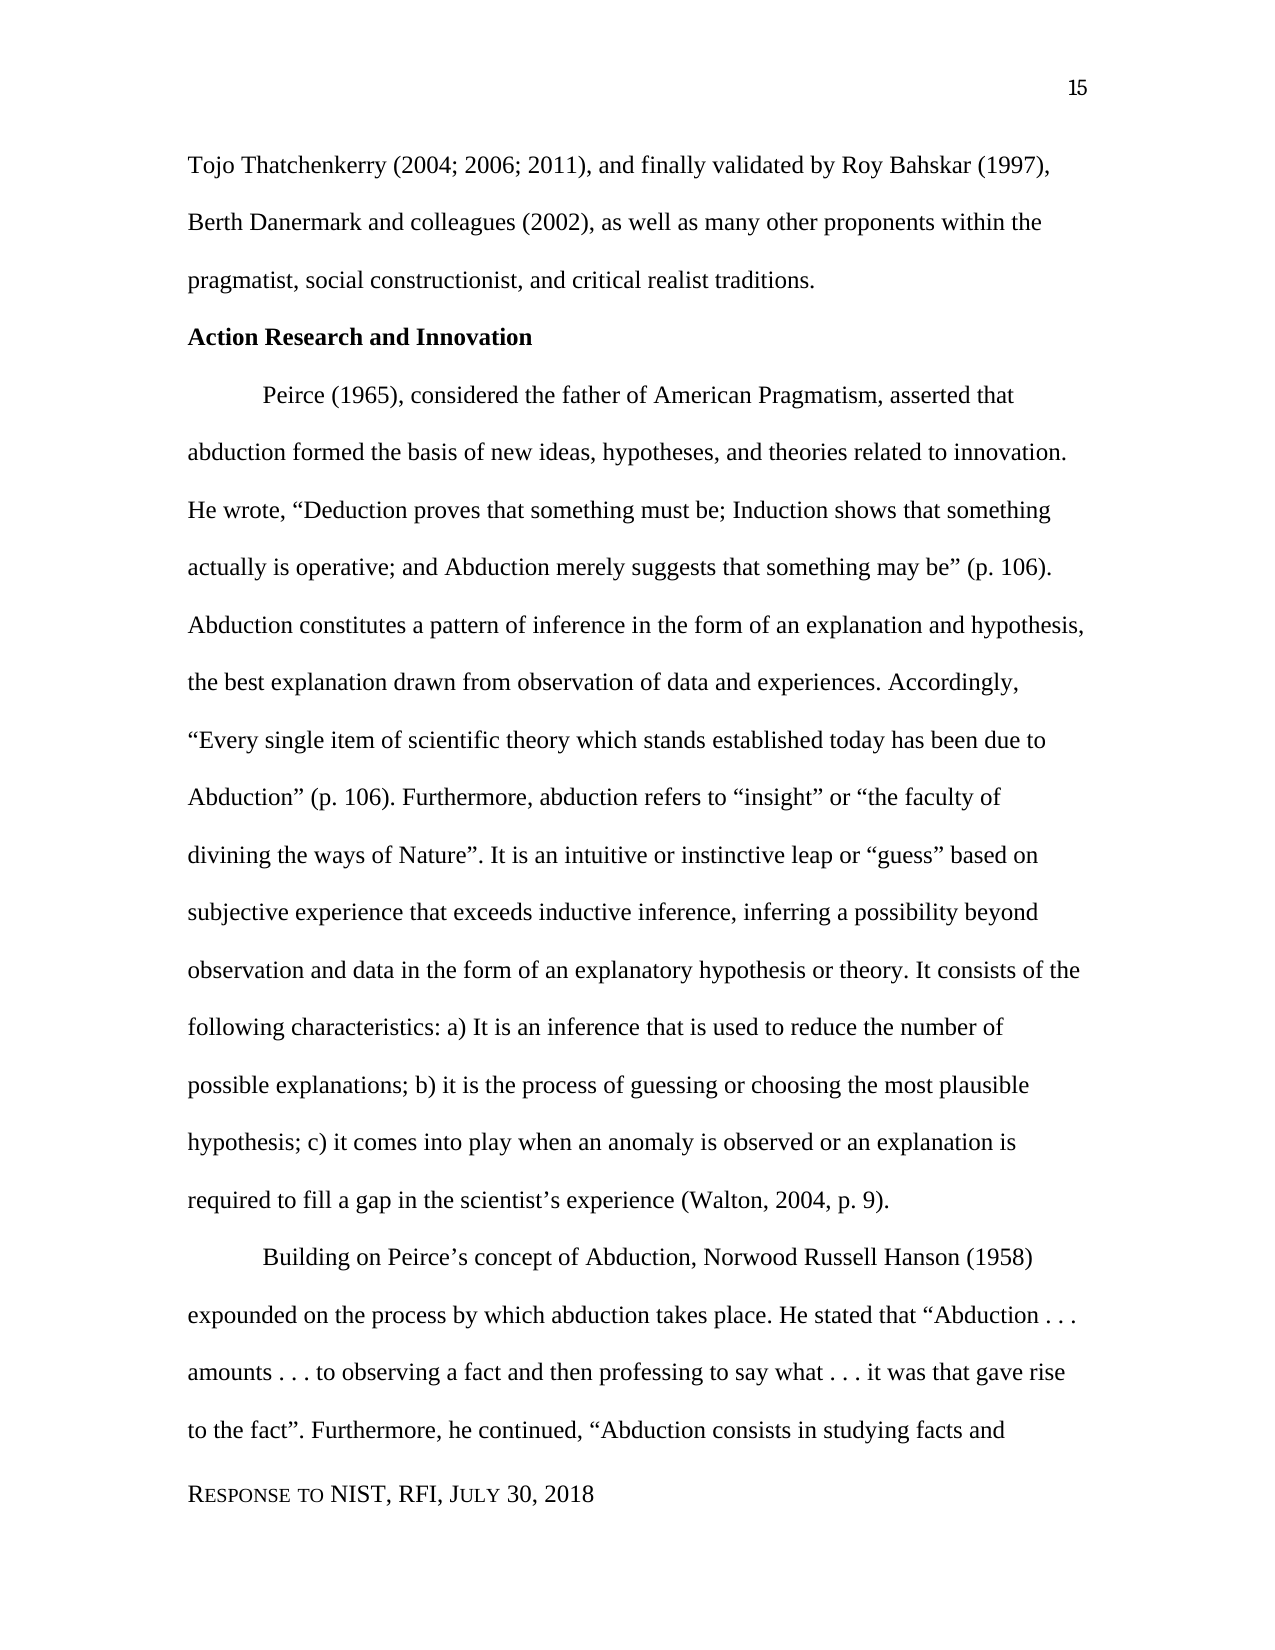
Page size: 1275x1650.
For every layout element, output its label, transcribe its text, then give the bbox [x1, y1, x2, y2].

text Action Research and Innovation [187, 322, 1087, 351]
text Peirce (1965), considered the father of American Pragmatism, asserted that abduction formed the basis of new ideas, hypotheses, and theories related to innovation. He wrote, “Deduction proves that something must be; Induction shows that something actually is operative; and Abduction merely suggests that something may be” (p. 106). Abduction constitutes a pattern of inference in the form of an explanation and hypothesis, the best explanation drawn from observation of data and experiences. Accordingly, “Every single item of scientific theory which stands established today has been due to Abduction” (p. 106). Furthermore, abduction refers to “insight” or “the faculty of divining the ways of Nature”. It is an intuitive or instinctive leap or “guess” based on subjective experience that exceeds inductive inference, inferring a possibility beyond observation and data in the form of an explanatory hypothesis or theory. It consists of the following characteristics: a) It is an inference that is used to reduce the number of possible explanations; b) it is the process of guessing or choosing the most plausible hypothesis; c) it comes into play when an anomaly is observed or an explanation is required to fill a gap in the scientist’s experience (Walton, 2004, p. 9). [187, 380, 1087, 1214]
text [187, 150, 1087, 294]
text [187, 1242, 1087, 1444]
